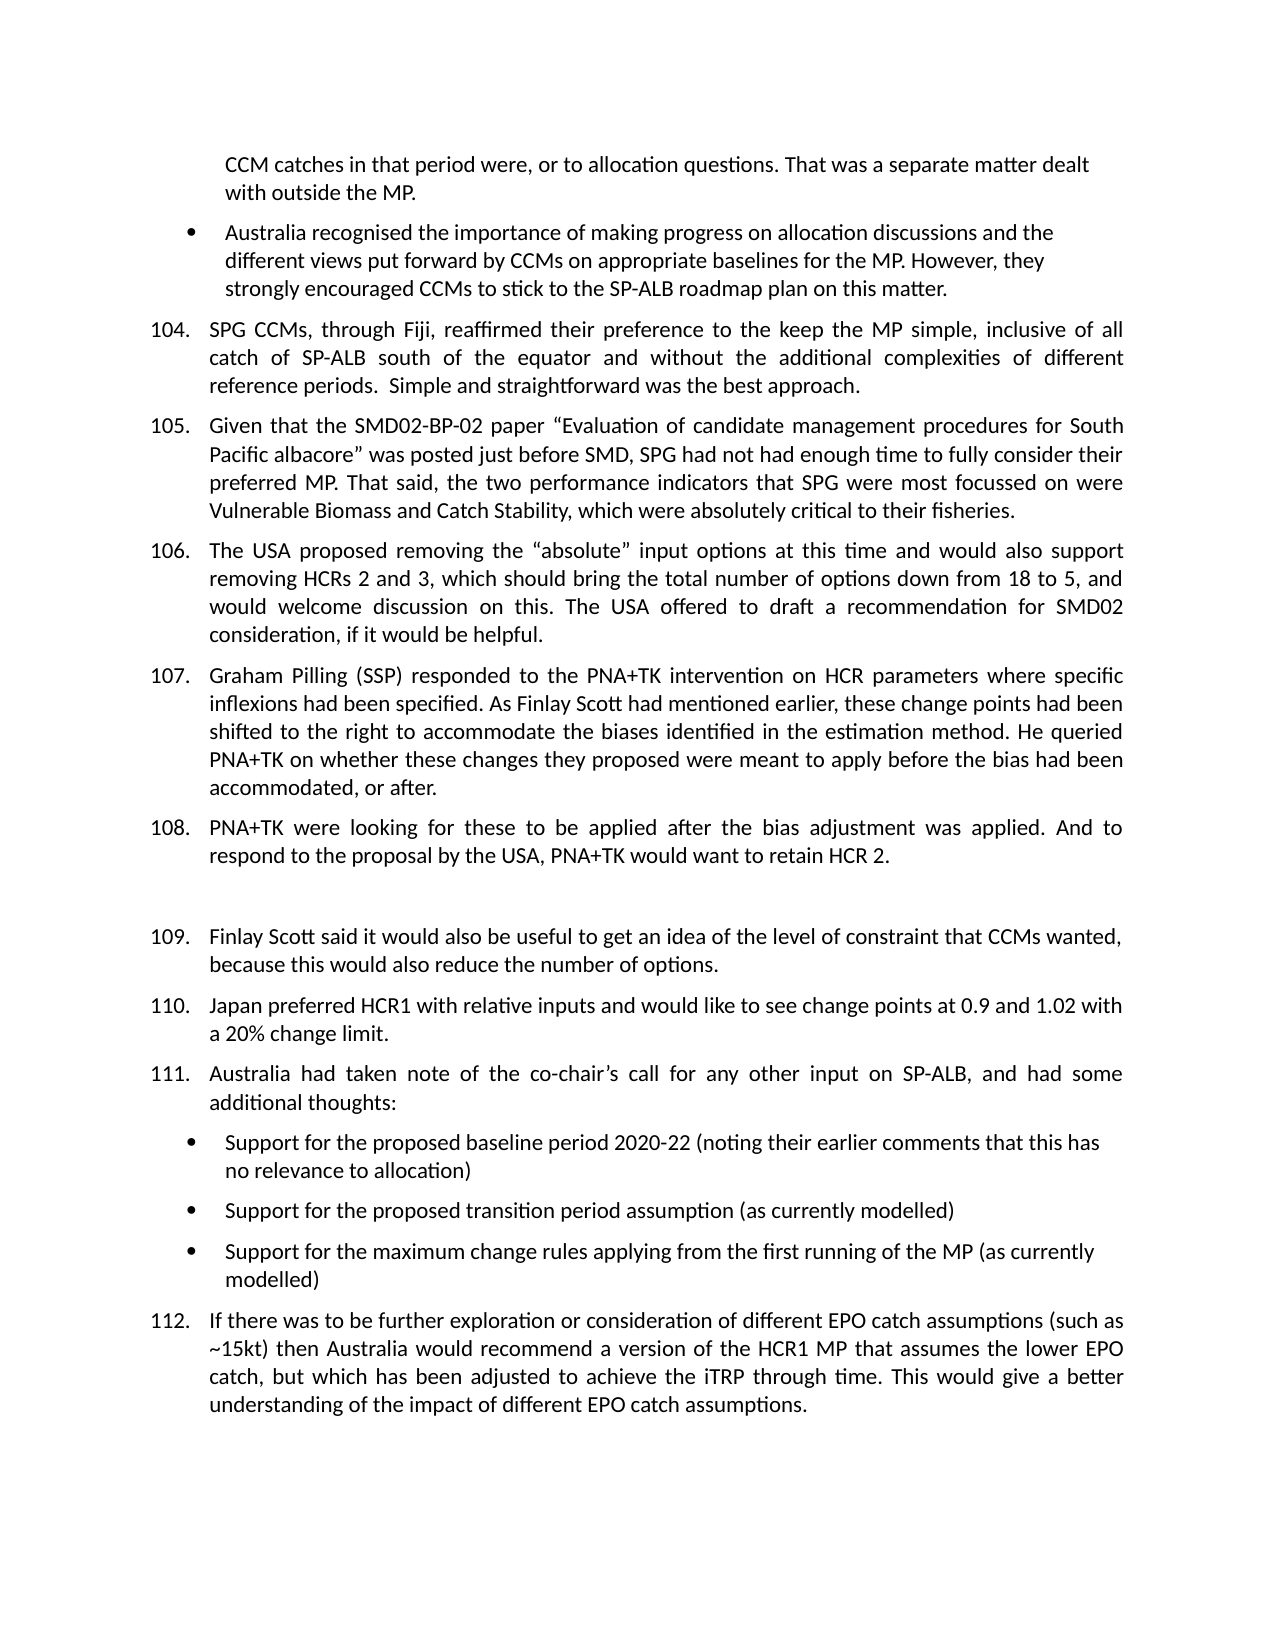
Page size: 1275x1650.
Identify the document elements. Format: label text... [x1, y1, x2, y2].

text Finlay Scott said it would also be useful to get an idea of the level of constraint that CCMs wanted, because this would also reduce the number of options. [150, 922, 1125, 978]
text Australia had taken note of the co-chair’s call for any other input on SP-ALB, and had some additional thoughts: [150, 1059, 1125, 1116]
text Given that the SMD02-BP-02 paper “Evaluation of candidate management procedures for South Paciﬁc albacore” was posted just before SMD, SPG had not had enough time to fully consider their preferred MP. That said, the two performance indicators that SPG were most focussed on were Vulnerable Biomass and Catch Stability, which were absolutely critical to their fisheries. [150, 412, 1125, 524]
text SPG CCMs, through Fiji, reaffirmed their preference to the keep the MP simple, inclusive of all catch of SP-ALB south of the equator and without the additional complexities of different reference periods. Simple and straightforward was the best approach. [150, 315, 1125, 399]
list Support for the proposed baseline period 2020-22 (noting their earlier comments that this has no relevance to allocation) [187, 1128, 1124, 1184]
list Support for the maximum change rules applying from the first running of the MP (as currently modelled) [187, 1237, 1124, 1293]
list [187, 150, 1124, 206]
text If there was to be further exploration or consideration of different EPO catch assumptions (such as ~15kt) then Australia would recommend a version of the HCR1 MP that assumes the lower EPO catch, but which has been adjusted to achieve the iTRP through time. This would give a better understanding of the impact of different EPO catch assumptions. [150, 1306, 1125, 1418]
list Australia recognised the importance of making progress on allocation discussions and the different views put forward by CCMs on appropriate baselines for the MP. However, they strongly encouraged CCMs to stick to the SP-ALB roadmap plan on this matter. [187, 218, 1124, 303]
list Support for the proposed transition period assumption (as currently modelled) [187, 1197, 1124, 1225]
text PNA+TK were looking for these to be applied after the bias adjustment was applied. And to respond to the proposal by the USA, PNA+TK would want to retain HCR 2. [150, 813, 1125, 869]
text Japan preferred HCR1 with relative inputs and would like to see change points at 0.9 and 1.02 with a 20% change limit. [150, 991, 1125, 1047]
text The USA proposed removing the “absolute” input options at this time and would also support removing HCRs 2 and 3, which should bring the total number of options down from 18 to 5, and would welcome discussion on this. The USA offered to draft a recommendation for SMD02 consideration, if it would be helpful. [150, 536, 1125, 648]
text Graham Pilling (SSP) responded to the PNA+TK intervention on HCR parameters where specific inflexions had been specified. As Finlay Scott had mentioned earlier, these change points had been shifted to the right to accommodate the biases identified in the estimation method. He queried PNA+TK on whether these changes they proposed were meant to apply before the bias had been accommodated, or after. [150, 661, 1125, 801]
